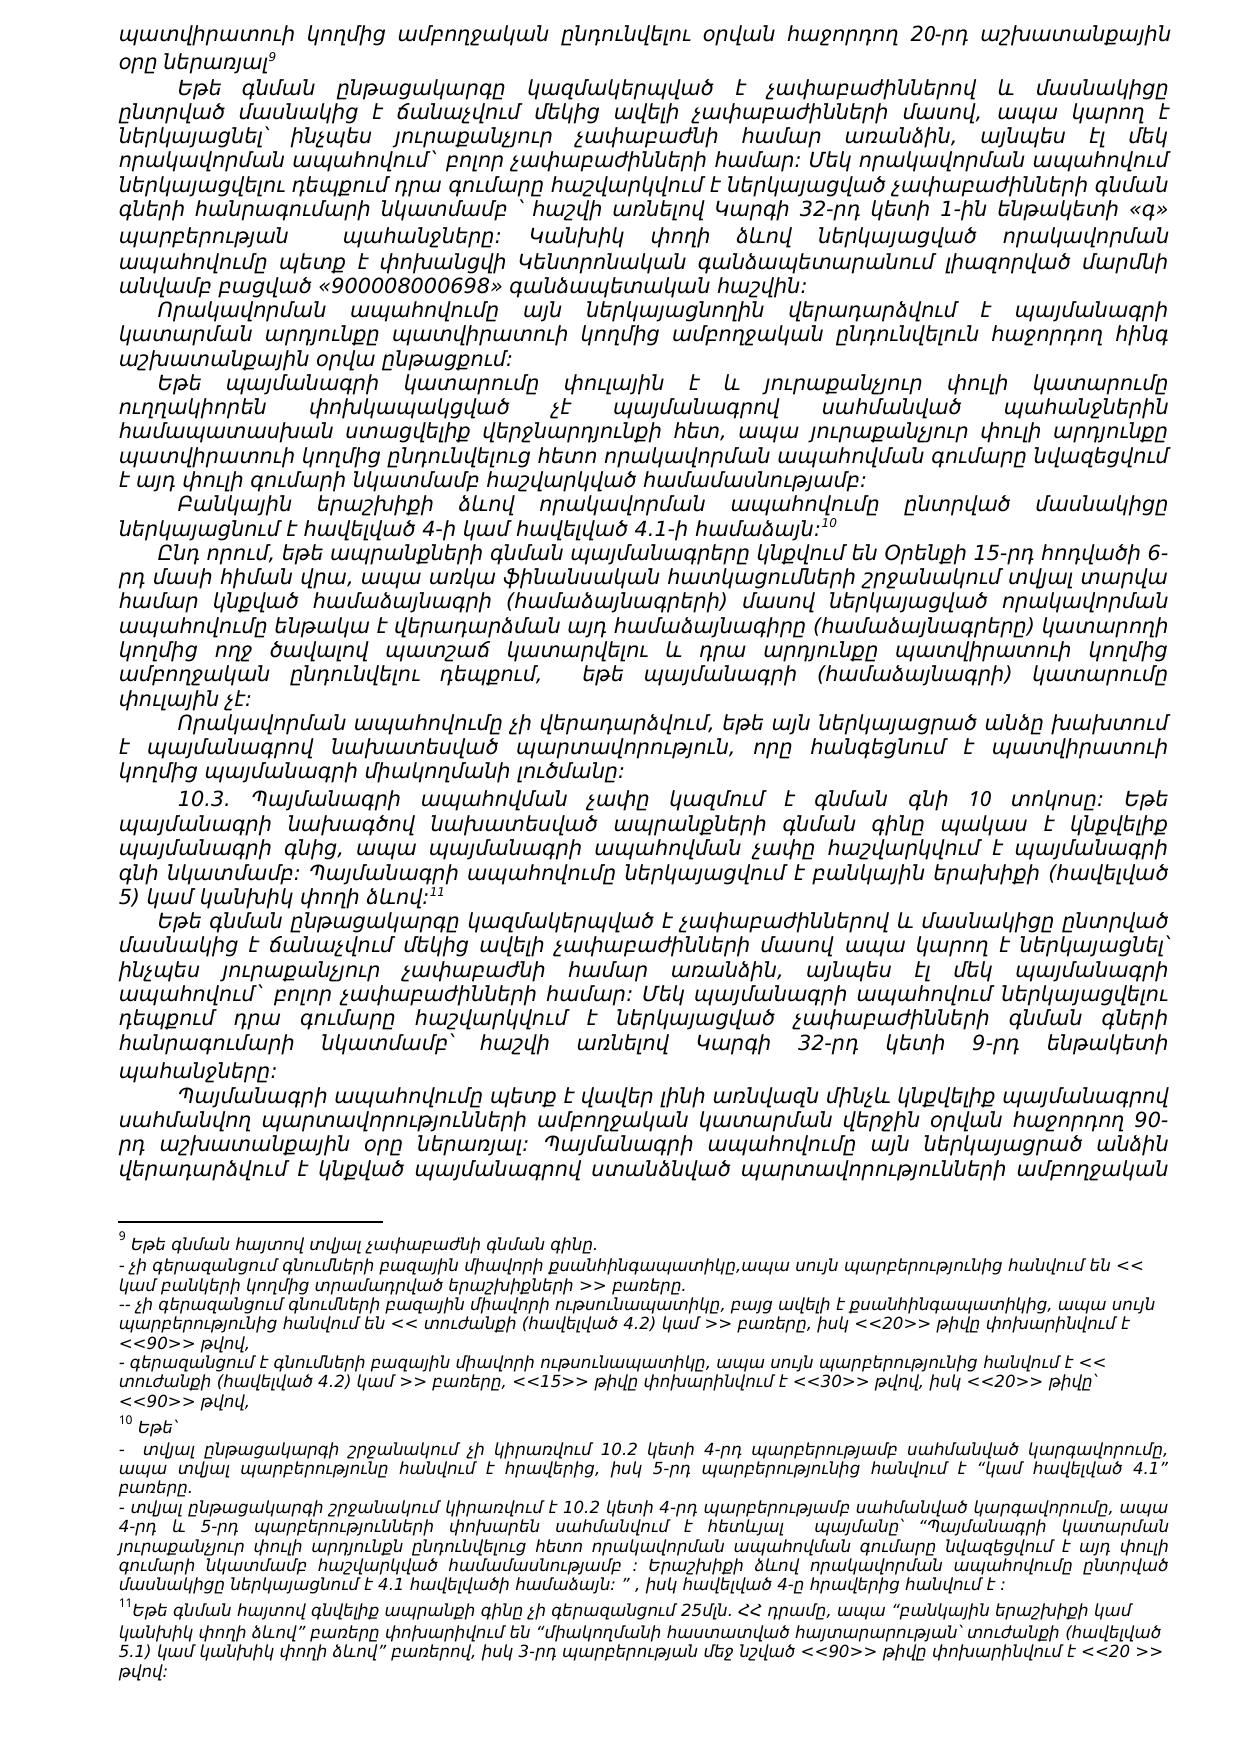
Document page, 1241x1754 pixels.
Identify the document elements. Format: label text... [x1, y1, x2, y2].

text Բանկային երաշխիքի ձևով որակավորման ապահովումը ընտրված մասնակիցը ներկայացնում է հավելված 4-ի կամ հավելված 4.1-ի համաձայն: [118, 492, 1171, 541]
text Որակավորման ապահովումը չի վերադարձվում, եթե այն ներկայացրած անձը խախտում է պայմանագրով նախատեսված պարտավորություն, որը հանգեցնում է պատվիրատուի կողմից պայմանագրի միակողմանի լուծմանը: [118, 711, 1171, 784]
text Եթե գնման ընթացակարգը կազմակերպված է չափաբաժիններով և մասնակիցը ընտրված մասնակից է ճանաչվում մեկից ավելի չափաբաժինների մասով ապա կարող է ներկայացնել՝ ինչպես յուրաքանչյուր չափաբաժնի համար առանձին, այնպես էլ մեկ պայմանագրի ապահովում` բոլոր չափաբաժինների համար: Մեկ պայմանագրի ապահովում ներկայացվելու դեպքում դրա գումարը հաշվարկվում է ներկայացված չափաբաժինների գնման գների հանրագումարի նկատմամբ՝ հաշվի առնելով Կարգի 32-րդ կետի 9-րդ ենթակետի պահանջները: [118, 909, 1171, 1084]
text 10.3. Պայմանագրի ապահովման չափը կազմում է գնման գնի 10 տոկոսը: Եթե պայմանագրի նախագծով նախատեսված ապրանքների գնման գինը պակաս է կնքվելիք պայմանագրի գնից, ապա պայմանագրի ապահովման չափը հաշվարկվում է պայմանագրի գնի նկատմամբ: Պայմանագրի ապահովումը ներկայացվում է բանկային երախիքի (հավելված 5) կամ կանխիկ փողի ձևով: [118, 784, 1171, 909]
text Որակավորման ապահովումը այն ներկայացնողին վերադարձվում է պայմանագրի կատարման արդյունքը պատվիրատուի կողմից ամբողջական ընդունվելուն հաջորդող հինգ աշխատանքային օրվա ընթացքում: [118, 298, 1171, 371]
text Եթե պայմանագրի կատարումը փուլային է և յուրաքանչյուր փուլի կատարումը ուղղակիորեն փոխկապակցված չէ պայմանագրով սահմանված պահանջներին համապատասխան ստացվելիք վերջնարդյունքի հետ, ապա յուրաքանչյուր փուլի արդյունքը պատվիրատուի կողմից ընդունվելուց հետո որակավորման ապահովման գումարը նվազեցվում է այդ փուլի գումարի նկատմամբ հաշվարկված համամասնությամբ: [118, 371, 1171, 492]
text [118, 19, 1171, 76]
text Պայմանագրի ապահովումը պետք է վավեր լինի առնվազն մինչև կնքվելիք պայմանագրով սահմանվող պարտավորությունների ամբողջական կատարման վերջին օրվան հաջորդող 90-րդ աշխատանքային օրը ներառյալ: Պայմանագրի ապահովումը այն ներկայացրած անձին վերադարձվում է կնքված պայմանագրով ստանձնված պարտավորությունների ամբողջական կատարման դեպքում՝ ամբողջական պարտավորությունների կատարման ժամկետը լրանալուն հաջորդող 5 աշխատանքային օրվա ընթացքում: [118, 1084, 1171, 1181]
text Եթե գնման ընթացակարգը կազմակերպված է չափաբաժիններով և մասնակիցը ընտրված մասնակից է ճանաչվում մեկից ավելի չափաբաժինների մասով, ապա կարող է ներկայացնել՝ ինչպես յուրաքանչյուր չափաբաժնի համար առանձին, այնպես էլ մեկ որակավորման ապահովում` բոլոր չափաբաժինների համար: Մեկ որակավորման ապահովում ներկայացվելու դեպքում դրա գումարը հաշվարկվում է ներկայացված չափաբաժինների գնման գների հանրագումարի նկատմամբ ՝ հաշվի առնելով Կարգի 32-րդ կետի 1-ին ենթակետի «գ» պարբերության պահանջները: Կանխիկ փողի ձևով ներկայացված որակավորման ապահովումը պետք է փոխանցվի Կենտրոնական գանձապետարանում լիազորված մարմնի անվամբ բացված «900008000698» գանձապետական հաշվին: [118, 76, 1171, 298]
text Ընդ որում, եթե ապրանքների գնման պայմանագրերը կնքվում են Օրենքի 15-րդ հոդվածի 6-րդ մասի հիման վրա, ապա առկա ֆինանսական հատկացումների շրջանակում տվյալ տարվա համար կնքված համաձայնագրի (համաձայնագրերի) մասով ներկայացված որակավորման ապահովումը ենթակա է վերադարձման այդ համաձայնագիրը (համաձայնագրերը) կատարողի կողմից ողջ ծավալով պատշաճ կատարվելու և դրա արդյունքը պատվիրատուի կողմից ամբողջական ընդունվելու դեպքում, եթե պայմանագրի (համաձայնագրի) կատարումը փուլային չէ: [118, 541, 1171, 711]
